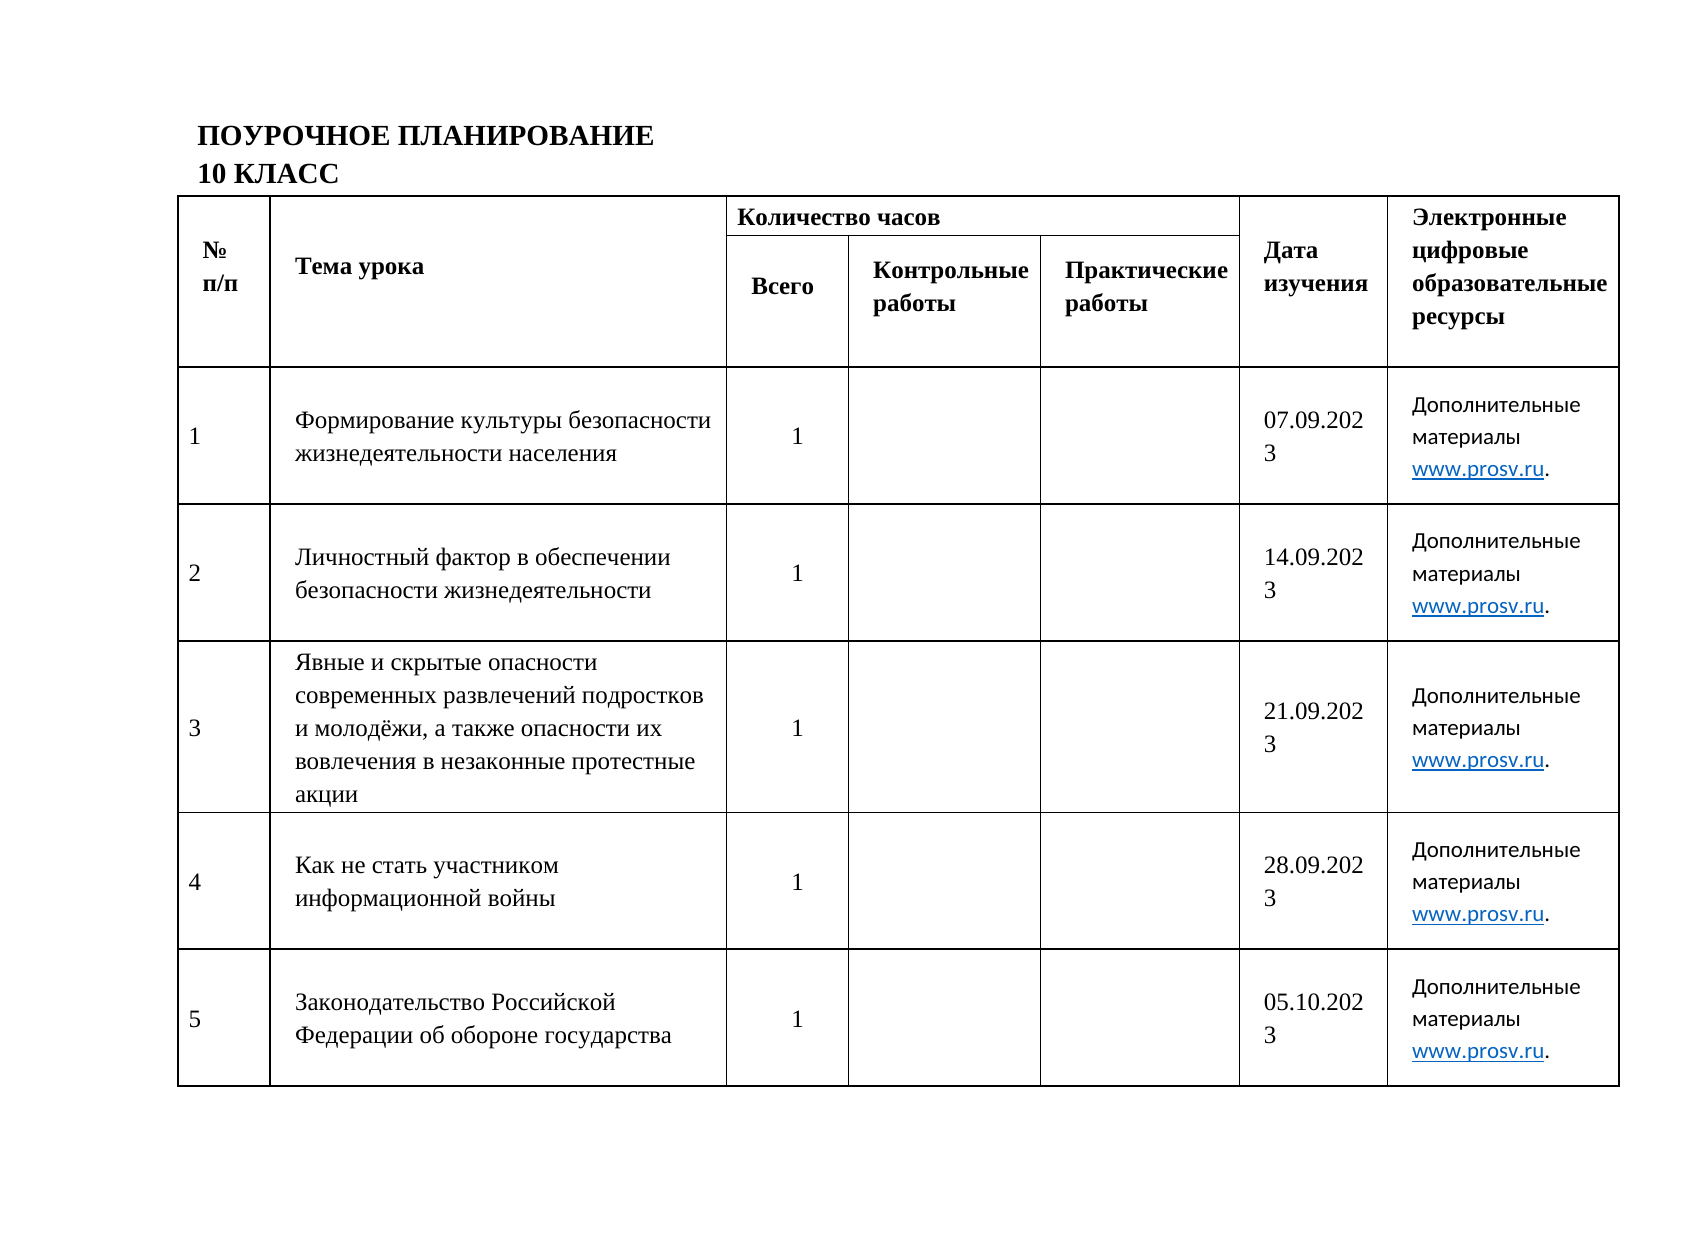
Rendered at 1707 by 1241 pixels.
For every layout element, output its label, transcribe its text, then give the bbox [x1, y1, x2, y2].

table_cell 1 [179, 368, 269, 503]
table_cell 28.09.2023 [1240, 813, 1387, 948]
table_cell [849, 642, 1040, 811]
table_cell [1041, 642, 1239, 811]
table_cell 07.09.2023 [1240, 368, 1387, 503]
table_cell Практические работы [1041, 236, 1239, 366]
table_cell 05.10.2023 [1240, 950, 1387, 1085]
table_cell [1041, 505, 1239, 640]
table_cell Дополнительные материалы www.prosv.ru. [1388, 368, 1618, 503]
table_header Количество часов [727, 197, 1239, 234]
table_cell [849, 368, 1040, 503]
table_cell 4 [179, 813, 269, 948]
table_cell Явные и скрытые опасности современных развлечений подростков и молодёжи, а также опасности их вовлечения в незаконные протестные акции [271, 642, 726, 811]
table_cell 1 [727, 642, 848, 811]
table_cell 14.09.2023 [1240, 505, 1387, 640]
table_cell 21.09.2023 [1240, 642, 1387, 811]
table_cell [1041, 368, 1239, 503]
table_header Дата изучения [1240, 197, 1387, 366]
table_cell 2 [179, 505, 269, 640]
table_cell Дополнительные материалы www.prosv.ru. [1388, 505, 1618, 640]
table_header Электронные цифровые образовательные ресурсы [1388, 197, 1618, 366]
table_cell Законодательство Российской Федерации об обороне государства [271, 950, 726, 1085]
table_cell 1 [727, 950, 848, 1085]
table_cell [849, 950, 1040, 1085]
table_cell Личностный фактор в обеспечении безопасности жизнедеятельности [271, 505, 726, 640]
table_cell 1 [727, 368, 848, 503]
text ПОУРОЧНОЕ ПЛАНИРОВАНИЕ [190, 118, 1618, 152]
table_cell Дополнительные материалы www.prosv.ru. [1388, 813, 1618, 948]
table_cell 5 [179, 950, 269, 1085]
table_cell [1041, 950, 1239, 1085]
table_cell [1388, 950, 1618, 1085]
table_cell [849, 813, 1040, 948]
table_cell Как не стать участником информационной войны [271, 813, 726, 948]
table_cell Контрольные работы [849, 236, 1040, 366]
table_cell [849, 505, 1040, 640]
text 10 КЛАСС [190, 157, 1618, 190]
table_cell Всего [727, 236, 848, 366]
table_cell Дополнительные материалы www.prosv.ru. [1388, 642, 1618, 811]
table_header Тема урока [271, 197, 726, 366]
table_header № п/п [179, 197, 269, 366]
table_cell 3 [179, 642, 269, 811]
table_cell [1041, 813, 1239, 948]
table_cell Формирование культуры безопасности жизнедеятельности населения [271, 368, 726, 503]
table_cell 1 [727, 813, 848, 948]
table_cell 1 [727, 505, 848, 640]
